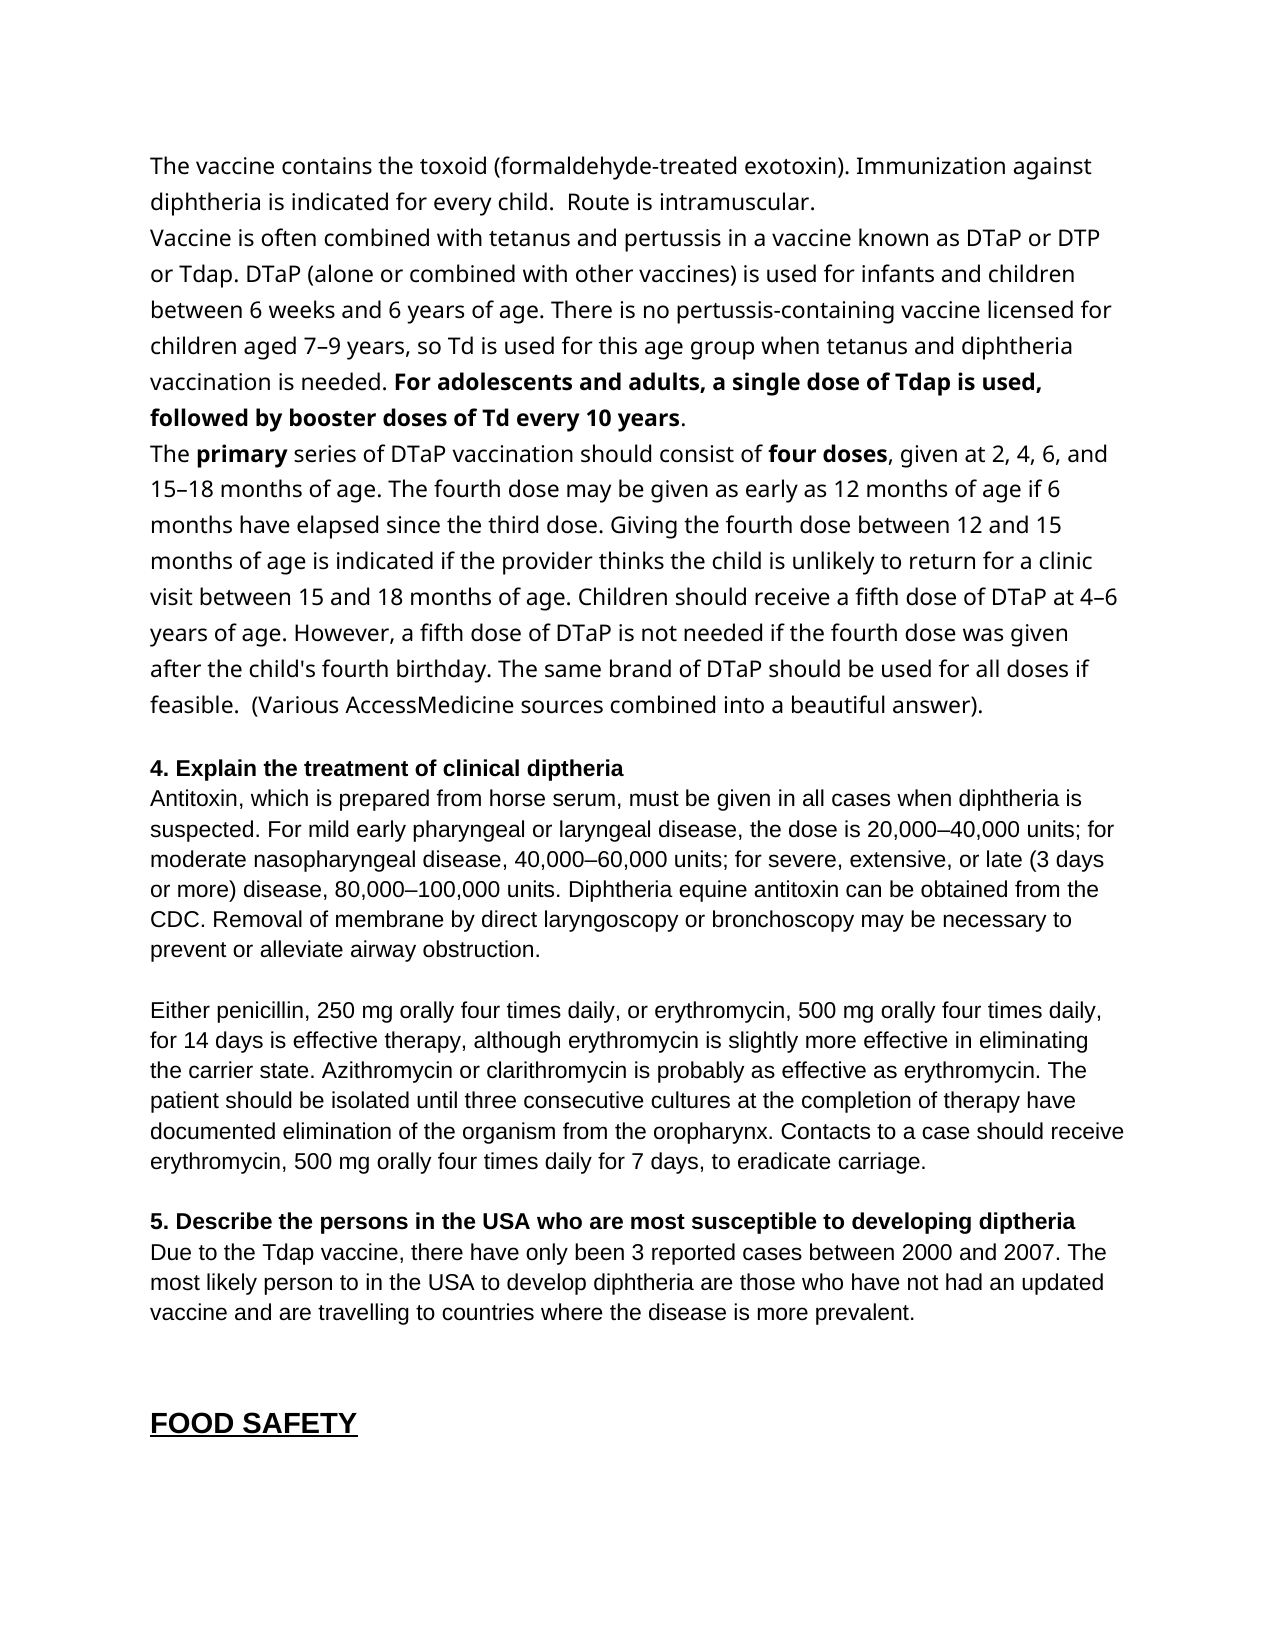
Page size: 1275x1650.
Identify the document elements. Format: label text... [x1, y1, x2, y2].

text Either penicillin, 250 mg orally four times daily, or erythromycin, 500 mg orally four times daily, for 14 days is effective therapy, although erythromycin is slightly more effective in eliminating the carrier state. Azithromycin or clarithromycin is probably as effective as erythromycin. The patient should be isolated until three consecutive cultures at the completion of therapy have documented elimination of the organism from the oropharynx. Contacts to a case should receive erythromycin, 500 mg orally four times daily for 7 days, to eradicate carriage. [150, 997, 1125, 1174]
text Vaccine is often combined with tetanus and pertussis in a vaccine known as DTaP or DTP or Tdap. DTaP (alone or combined with other vaccines) is used for infants and children between 6 weeks and 6 years of age. There is no pertussis-containing vaccine licensed for children aged 7–9 years, so Td is used for this age group when tetanus and diphtheria vaccination is needed. For adolescents and adults, a single dose of Tdap is used, followed by booster doses of Td every 10 years. [150, 222, 1125, 433]
text The vaccine contains the toxoid (formaldehyde-treated exotoxin). Immunization against diphtheria is indicated for every child. Route is intramuscular. [150, 150, 1125, 217]
text The primary series of DTaP vaccination should consist of four doses, given at 2, 4, 6, and 15–18 months of age. The fourth dose may be given as early as 12 months of age if 6 months have elapsed since the third dose. Giving the fourth dose between 12 and 15 months of age is indicated if the provider thinks the child is unlikely to return for a clinic visit between 15 and 18 months of age. Children should receive a fifth dose of DTaP at 4–6 years of age. However, a fifth dose of DTaP is not needed if the fourth dose was given after the child's fourth birthday. The same brand of DTaP should be used for all doses if feasible. (Various AccessMedicine sources combined into a beautiful answer). [150, 437, 1125, 720]
text 5. Describe the persons in the USA who are most susceptible to developing diptheria [150, 1208, 1125, 1235]
text FOOD SAFETY [150, 1406, 1125, 1440]
text Antitoxin, which is prepared from horse serum, must be given in all cases when diphtheria is suspected. For mild early pharyngeal or laryngeal disease, the dose is 20,000–40,000 units; for moderate nasopharyngeal disease, 40,000–60,000 units; for severe, extensive, or late (3 days or more) disease, 80,000–100,000 units. Diphtheria equine antitoxin can be obtained from the CDC. Removal of membrane by direct laryngoscopy or bronchoscopy may be necessary to prevent or alleviate airway obstruction. [150, 785, 1125, 963]
text 4. Explain the treatment of clinical diptheria [150, 755, 1125, 782]
text Due to the Tdap vaccine, there have only been 3 reported cases between 2000 and 2007. The most likely person to in the USA to develop diphtheria are those who have not had an updated vaccine and are travelling to countries where the disease is more prevalent. [150, 1238, 1125, 1325]
